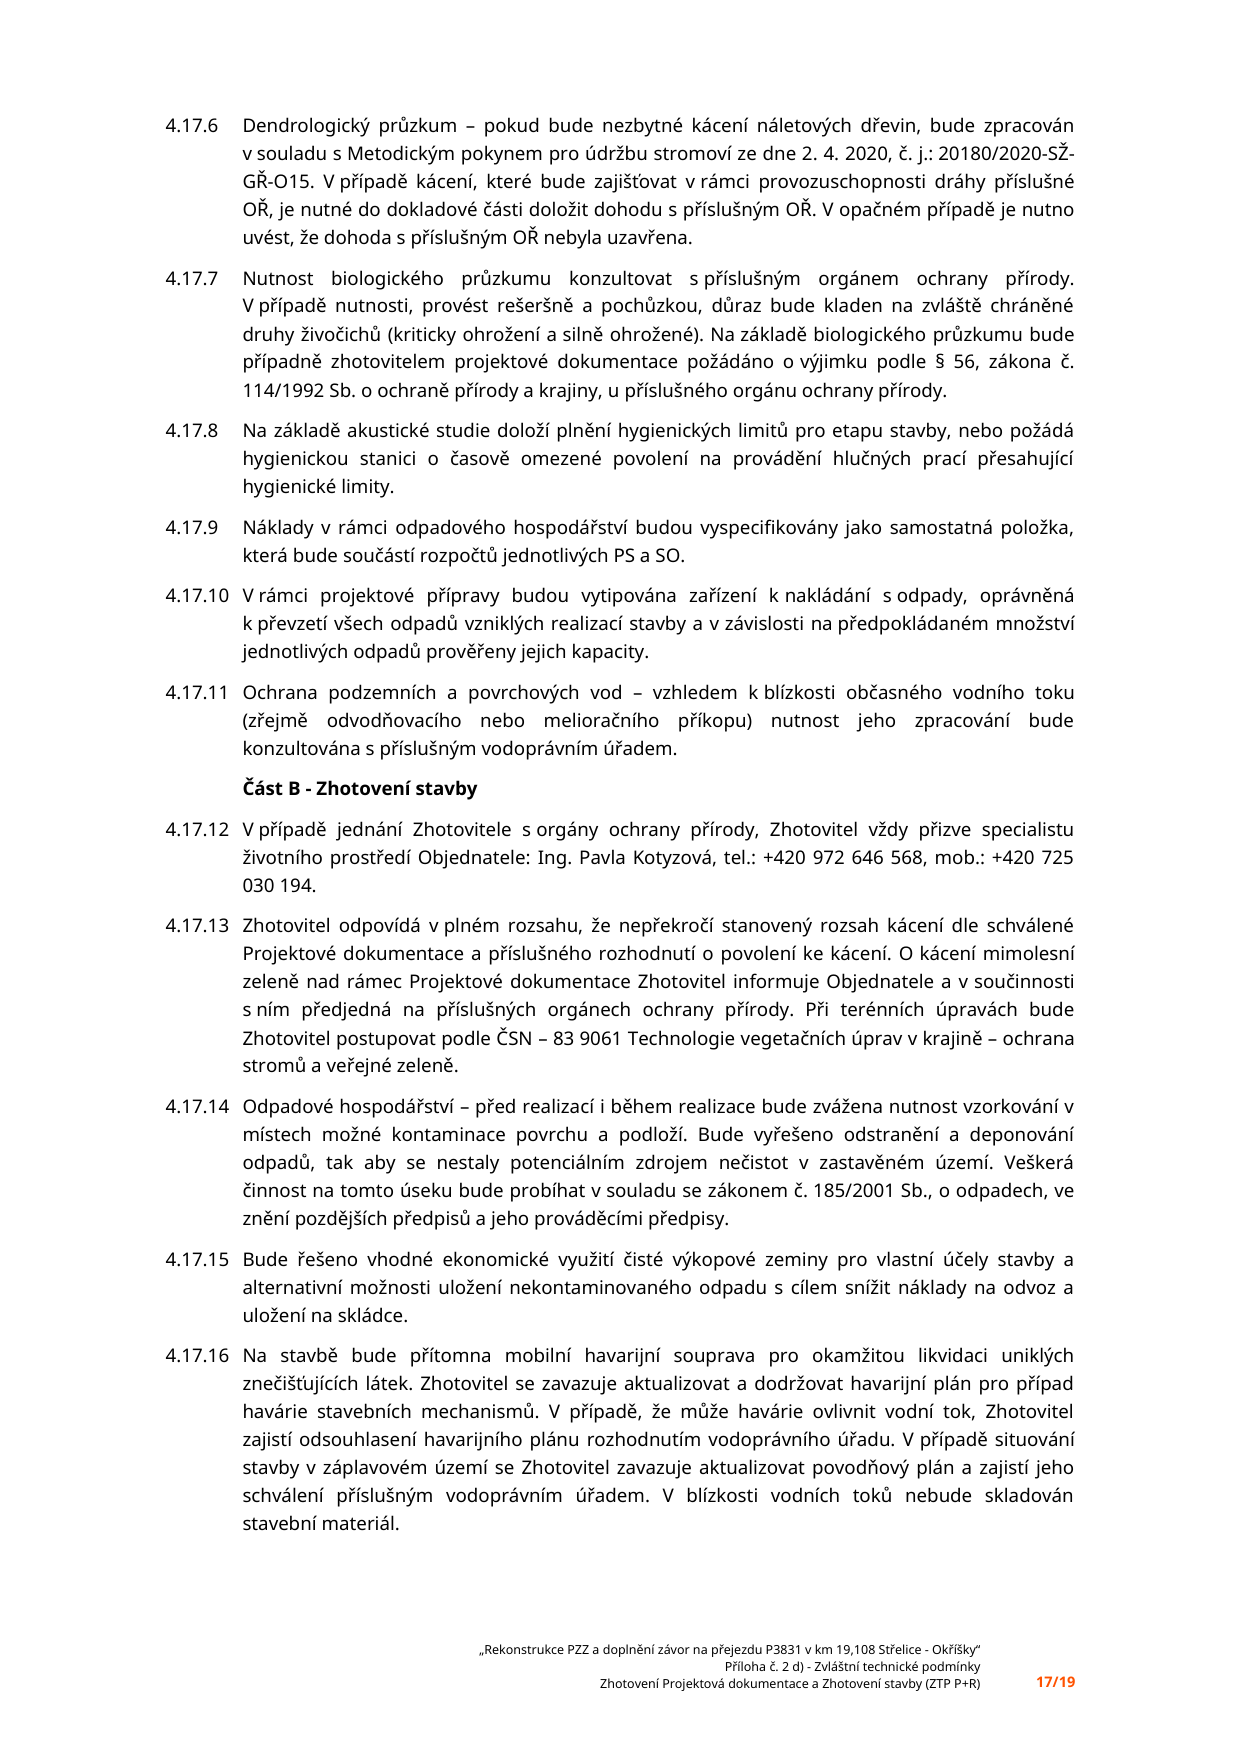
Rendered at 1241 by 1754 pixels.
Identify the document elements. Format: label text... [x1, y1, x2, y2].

list Odpadové hospodářství – před realizací i během realizace bude zvážena nutnost vzorkování v místech možné kontaminace povrchu a podloží. Bude vyřešeno odstranění a deponování odpadů, tak aby se nestaly potenciálním zdrojem nečistot v zastavěném území. Veškerá činnost na tomto úseku bude probíhat v souladu se zákonem č. 185/2001 Sb., o odpadech, ve znění pozdějších předpisů a jeho prováděcími předpisy. [165, 1093, 1075, 1231]
text Na stavbě bude přítomna mobilní havarijní souprava pro okamžitou likvidaci uniklých znečišťujících látek. Zhotovitel se zavazuje aktualizovat a dodržovat havarijní plán pro případ havárie stavebních mechanismů. V případě, že může havárie ovlivnit vodní tok, Zhotovitel zajistí odsouhlasení havarijního plánu rozhodnutím vodoprávního úřadu. V případě situování stavby v záplavovém území se Zhotovitel zavazuje aktualizovat povodňový plán a zajistí jeho schválení příslušným vodoprávním úřadem. V blízkosti vodních toků nebude skladován stavební materiál. [165, 1342, 1075, 1536]
text Dendrologický průzkum – pokud bude nezbytné kácení náletových dřevin, bude zpracován v souladu s Metodickým pokynem pro údržbu stromoví ze dne 2. 4. 2020, č. j.: 20180/2020-SŽ-GŘ-O15. V případě kácení, které bude zajišťovat v rámci provozuschopnosti dráhy příslušné OŘ, je nutné do dokladové části doložit dohodu s příslušným OŘ. V opačném případě je nutno uvést, že dohoda s příslušným OŘ nebyla uzavřena. [165, 112, 1075, 250]
list Bude řešeno vhodné ekonomické využití čisté výkopové zeminy pro vlastní účely stavby a alternativní možnosti uložení nekontaminovaného odpadu s cílem snížit náklady na odvoz a uložení na skládce. [165, 1246, 1075, 1327]
list Náklady v rámci odpadového hospodářství budou vyspecifikovány jako samostatná položka, která bude součástí rozpočtů jednotlivých PS a SO. [165, 514, 1075, 567]
list Zhotovitel odpovídá v plném rozsahu, že nepřekročí stanovený rozsah kácení dle schválené Projektové dokumentace a příslušného rozhodnutí o povolení ke kácení. O kácení mimolesní zeleně nad rámec Projektové dokumentace Zhotovitel informuje Objednatele a v součinnosti s ním předjedná na příslušných orgánech ochrany přírody. Při terénních úpravách bude Zhotovitel postupovat podle ČSN – 83 9061 Technologie vegetačních úprav v krajině – ochrana stromů a veřejné zeleně. [165, 913, 1075, 1078]
list Ochrana podzemních a povrchových vod – vzhledem k blízkosti občasného vodního toku (zřejmě odvodňovacího nebo melioračního příkopu) nutnost jeho zpracování bude konzultována s příslušným vodoprávním úřadem. [165, 679, 1075, 761]
list Na základě akustické studie doloží plnění hygienických limitů pro etapu stavby, nebo požádá hygienickou stanici o časově omezené povolení na provádění hlučných prací přesahující hygienické limity. [165, 417, 1075, 499]
text V případě jednání Zhotovitele s orgány ochrany přírody, Zhotovitel vždy přizve specialistu životního prostředí Objednatele: Ing. Pavla Kotyzová, tel.: +420 972 646 568, mob.: +420 725 030 194. [165, 816, 1075, 898]
text Část B - Zhotovení stavby [242, 776, 1075, 801]
list Nutnost biologického průzkumu konzultovat s příslušným orgánem ochrany přírody. V případě nutnosti, provést rešeršně a pochůzkou, důraz bude kladen na zvláště chráněné druhy živočichů (kriticky ohrožení a silně ohrožené). Na základě biologického průzkumu bude případně zhotovitelem projektové dokumentace požádáno o výjimku podle § 56, zákona č. 114/1992 Sb. o ochraně přírody a krajiny, u příslušného orgánu ochrany přírody. [165, 265, 1075, 402]
list V rámci projektové přípravy budou vytipována zařízení k nakládání s odpady, oprávněná k převzetí všech odpadů vzniklých realizací stavby a v závislosti na předpokládaném množství jednotlivých odpadů prověřeny jejich kapacity. [165, 582, 1075, 664]
